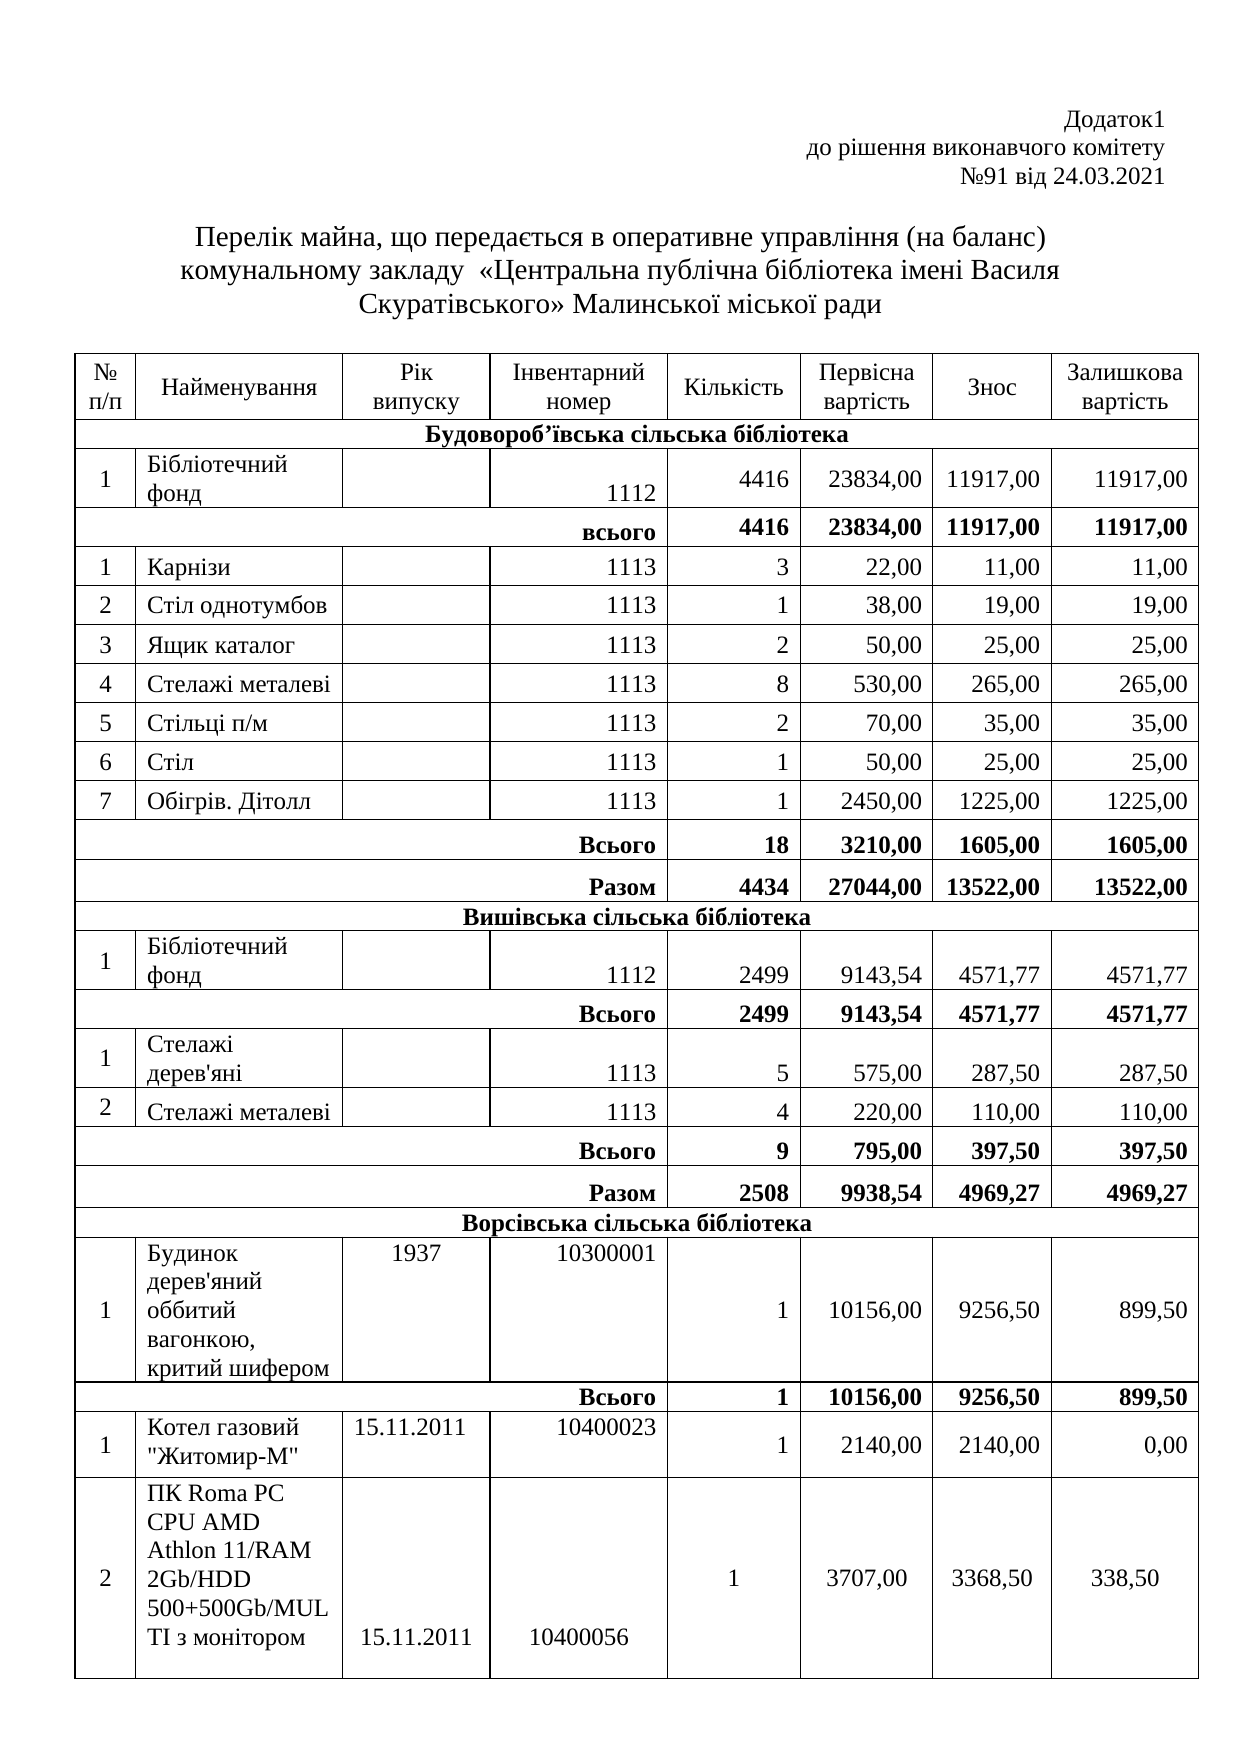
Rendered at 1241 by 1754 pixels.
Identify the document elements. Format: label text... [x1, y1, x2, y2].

table_cell 1112 [491, 449, 667, 507]
table_cell 11917,00 [1052, 508, 1198, 546]
table_cell 10156,00 [801, 1238, 932, 1381]
table_cell [343, 586, 489, 624]
table_cell 287,50 [1052, 1029, 1198, 1087]
table_cell 397,50 [1052, 1127, 1198, 1165]
table_cell 0,00 [1052, 1412, 1198, 1477]
table_cell 899,50 [1052, 1238, 1198, 1381]
table_cell Будинок дерев'яний оббитий вагонкою, критий шифером [136, 1238, 342, 1381]
table_cell 9143,54 [801, 931, 932, 989]
table_cell Ворсівська сільська бібліотека [76, 1208, 1198, 1237]
table_cell 10400023 [491, 1412, 667, 1477]
table_cell Бібліотечний фонд [136, 931, 342, 989]
table_cell 9256,50 [933, 1238, 1051, 1381]
table_cell 2499 [668, 931, 800, 989]
table_cell Стіл [136, 742, 342, 780]
table_header Первісна вартість [801, 354, 932, 418]
table_cell Стелажі металеві [136, 664, 342, 702]
table_cell Разом [76, 860, 667, 901]
table_cell 1 [76, 547, 135, 585]
table_cell 1113 [491, 586, 667, 624]
table_cell 2140,00 [933, 1412, 1051, 1477]
table_cell Бібліотечний фонд [136, 449, 342, 507]
table_cell Всього [76, 1383, 667, 1411]
table_cell 795,00 [801, 1127, 932, 1165]
table_cell 25,00 [1052, 742, 1198, 780]
table_header Знос [933, 354, 1051, 418]
table_cell 1113 [491, 1029, 667, 1087]
table_cell 1112 [491, 931, 667, 989]
table_cell 11917,00 [933, 449, 1051, 507]
table_cell 2 [76, 1088, 135, 1126]
table_cell [343, 703, 489, 741]
table_cell 4416 [668, 508, 800, 546]
table_cell 4969,27 [933, 1166, 1051, 1207]
table_cell 15.11.2011 [343, 1412, 489, 1477]
table_cell [343, 1088, 489, 1126]
table_cell 3368,50 [933, 1478, 1051, 1678]
table_cell 1113 [491, 742, 667, 780]
table_cell 19,00 [933, 586, 1051, 624]
table_cell 1605,00 [1052, 820, 1198, 858]
table_cell 2499 [668, 990, 800, 1028]
table_cell 4571,77 [933, 990, 1051, 1028]
table_header № п/п [76, 354, 135, 418]
table_cell [343, 664, 489, 702]
table_cell [343, 781, 489, 819]
table_cell 1605,00 [933, 820, 1051, 858]
table_cell 2 [668, 625, 800, 663]
text Додаток1 [75, 104, 1165, 132]
table_cell 4 [668, 1088, 800, 1126]
table_cell [343, 625, 489, 663]
table_cell 18 [668, 820, 800, 858]
table_cell 25,00 [933, 625, 1051, 663]
table_cell 25,00 [1052, 625, 1198, 663]
table_cell Будовороб’ївська сільська бібліотека [76, 420, 1198, 448]
table_cell 15.11.2011 [343, 1478, 489, 1678]
table_cell 2 [668, 703, 800, 741]
table_header Рік випуску [343, 354, 489, 418]
table_cell Карнізи [136, 547, 342, 585]
table_cell всього [76, 508, 667, 546]
table_cell 1 [668, 781, 800, 819]
table_cell [343, 547, 489, 585]
table_cell 4571,77 [933, 931, 1051, 989]
table_cell 1 [76, 1412, 135, 1477]
table_cell 110,00 [933, 1088, 1051, 1126]
table_cell 2 [76, 1478, 135, 1678]
table_cell 1113 [491, 703, 667, 741]
table_cell 9143,54 [801, 990, 932, 1028]
table_cell Вишівська сільська бібліотека [76, 902, 1198, 930]
table_cell Ящик каталог [136, 625, 342, 663]
table_cell 1113 [491, 625, 667, 663]
table_cell 19,00 [1052, 586, 1198, 624]
table_cell 1 [668, 742, 800, 780]
table_cell 35,00 [933, 703, 1051, 741]
text до рішення виконавчого комітету [75, 132, 1165, 161]
table_cell [343, 742, 489, 780]
table_cell [343, 449, 489, 507]
table_cell 3707,00 [801, 1478, 932, 1678]
table_cell 4416 [668, 449, 800, 507]
table_cell 8 [668, 664, 800, 702]
table_cell 9256,50 [933, 1383, 1051, 1411]
table_cell 265,00 [933, 664, 1051, 702]
table_cell 265,00 [1052, 664, 1198, 702]
table_cell [343, 1029, 489, 1087]
table_cell 1225,00 [1052, 781, 1198, 819]
table_cell 11917,00 [933, 508, 1051, 546]
table_cell 5 [76, 703, 135, 741]
table_cell 1 [76, 931, 135, 989]
table_cell 1 [668, 586, 800, 624]
table_cell 1 [668, 1412, 800, 1477]
table_cell 1 [76, 1029, 135, 1087]
table_cell 23834,00 [801, 449, 932, 507]
table_cell 287,50 [933, 1029, 1051, 1087]
table_cell 1113 [491, 781, 667, 819]
table_cell 22,00 [801, 547, 932, 585]
table_cell 397,50 [933, 1127, 1051, 1165]
table_cell 1113 [491, 1088, 667, 1126]
table_cell Стільці п/м [136, 703, 342, 741]
table_cell 35,00 [1052, 703, 1198, 741]
table_cell 3 [76, 625, 135, 663]
table_cell 38,00 [801, 586, 932, 624]
table_cell 4571,77 [1052, 931, 1198, 989]
table_cell 70,00 [801, 703, 932, 741]
table_cell 4 [76, 664, 135, 702]
table_cell 4434 [668, 860, 800, 901]
table_cell Разом [76, 1166, 667, 1207]
table_cell 4571,77 [1052, 990, 1198, 1028]
table_cell Всього [76, 820, 667, 858]
table_cell 27044,00 [801, 860, 932, 901]
table_cell 338,50 [1052, 1478, 1198, 1678]
table_cell Обігрів. Дітолл [136, 781, 342, 819]
text №91 від 24.03.2021 [75, 161, 1165, 190]
table_header Залишкова вартість [1052, 354, 1198, 418]
table_cell 2 [76, 586, 135, 624]
table_cell 1 [76, 449, 135, 507]
table_cell 6 [76, 742, 135, 780]
table_cell 13522,00 [933, 860, 1051, 901]
table_cell 530,00 [801, 664, 932, 702]
table_header Найменування [136, 354, 342, 418]
table_cell 9938,54 [801, 1166, 932, 1207]
table_cell 9 [668, 1127, 800, 1165]
table_cell 25,00 [933, 742, 1051, 780]
table_cell 11,00 [1052, 547, 1198, 585]
table_cell 1 [76, 1238, 135, 1381]
table_header Кількість [668, 354, 800, 418]
table_cell 50,00 [801, 625, 932, 663]
table_cell 11,00 [933, 547, 1051, 585]
text Перелік майна, що передається в оперативне управління (на баланс) [75, 219, 1165, 252]
table_cell [343, 931, 489, 989]
table_cell 11917,00 [1052, 449, 1198, 507]
table_cell 10400056 [491, 1478, 667, 1678]
table_cell 2450,00 [801, 781, 932, 819]
table_header Інвентарний номер [491, 354, 667, 418]
text комунальному закладу «Центральна публічна бібліотека імені Василя Скуратівського» Малинської міської ради [75, 252, 1165, 319]
table_cell 2508 [668, 1166, 800, 1207]
table_cell Стелажі дерев'яні [136, 1029, 342, 1087]
table_cell Всього [76, 990, 667, 1028]
table_cell 10156,00 [801, 1383, 932, 1411]
table_cell 1225,00 [933, 781, 1051, 819]
table_cell 1 [668, 1238, 800, 1381]
table_cell Котел газовий "Житомир-М" [136, 1412, 342, 1477]
table_cell 13522,00 [1052, 860, 1198, 901]
table_cell Стіл однотумбов [136, 586, 342, 624]
table_cell 5 [668, 1029, 800, 1087]
table_cell 1 [668, 1383, 800, 1411]
table_cell 7 [76, 781, 135, 819]
table_cell 3210,00 [801, 820, 932, 858]
table_cell 3 [668, 547, 800, 585]
table_cell 1113 [491, 547, 667, 585]
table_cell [136, 1478, 342, 1678]
table_cell 899,50 [1052, 1383, 1198, 1411]
table_cell 110,00 [1052, 1088, 1198, 1126]
table_cell 575,00 [801, 1029, 932, 1087]
table_cell 23834,00 [801, 508, 932, 546]
table_cell 1113 [491, 664, 667, 702]
table_cell 2140,00 [801, 1412, 932, 1477]
table_cell 220,00 [801, 1088, 932, 1126]
table_cell Всього [76, 1127, 667, 1165]
table_cell Стелажі металеві [136, 1088, 342, 1126]
table_cell 1 [668, 1478, 800, 1678]
table_cell 4969,27 [1052, 1166, 1198, 1207]
table_cell 10300001 [491, 1238, 667, 1381]
table_cell 50,00 [801, 742, 932, 780]
table_cell 1937 [343, 1238, 489, 1381]
